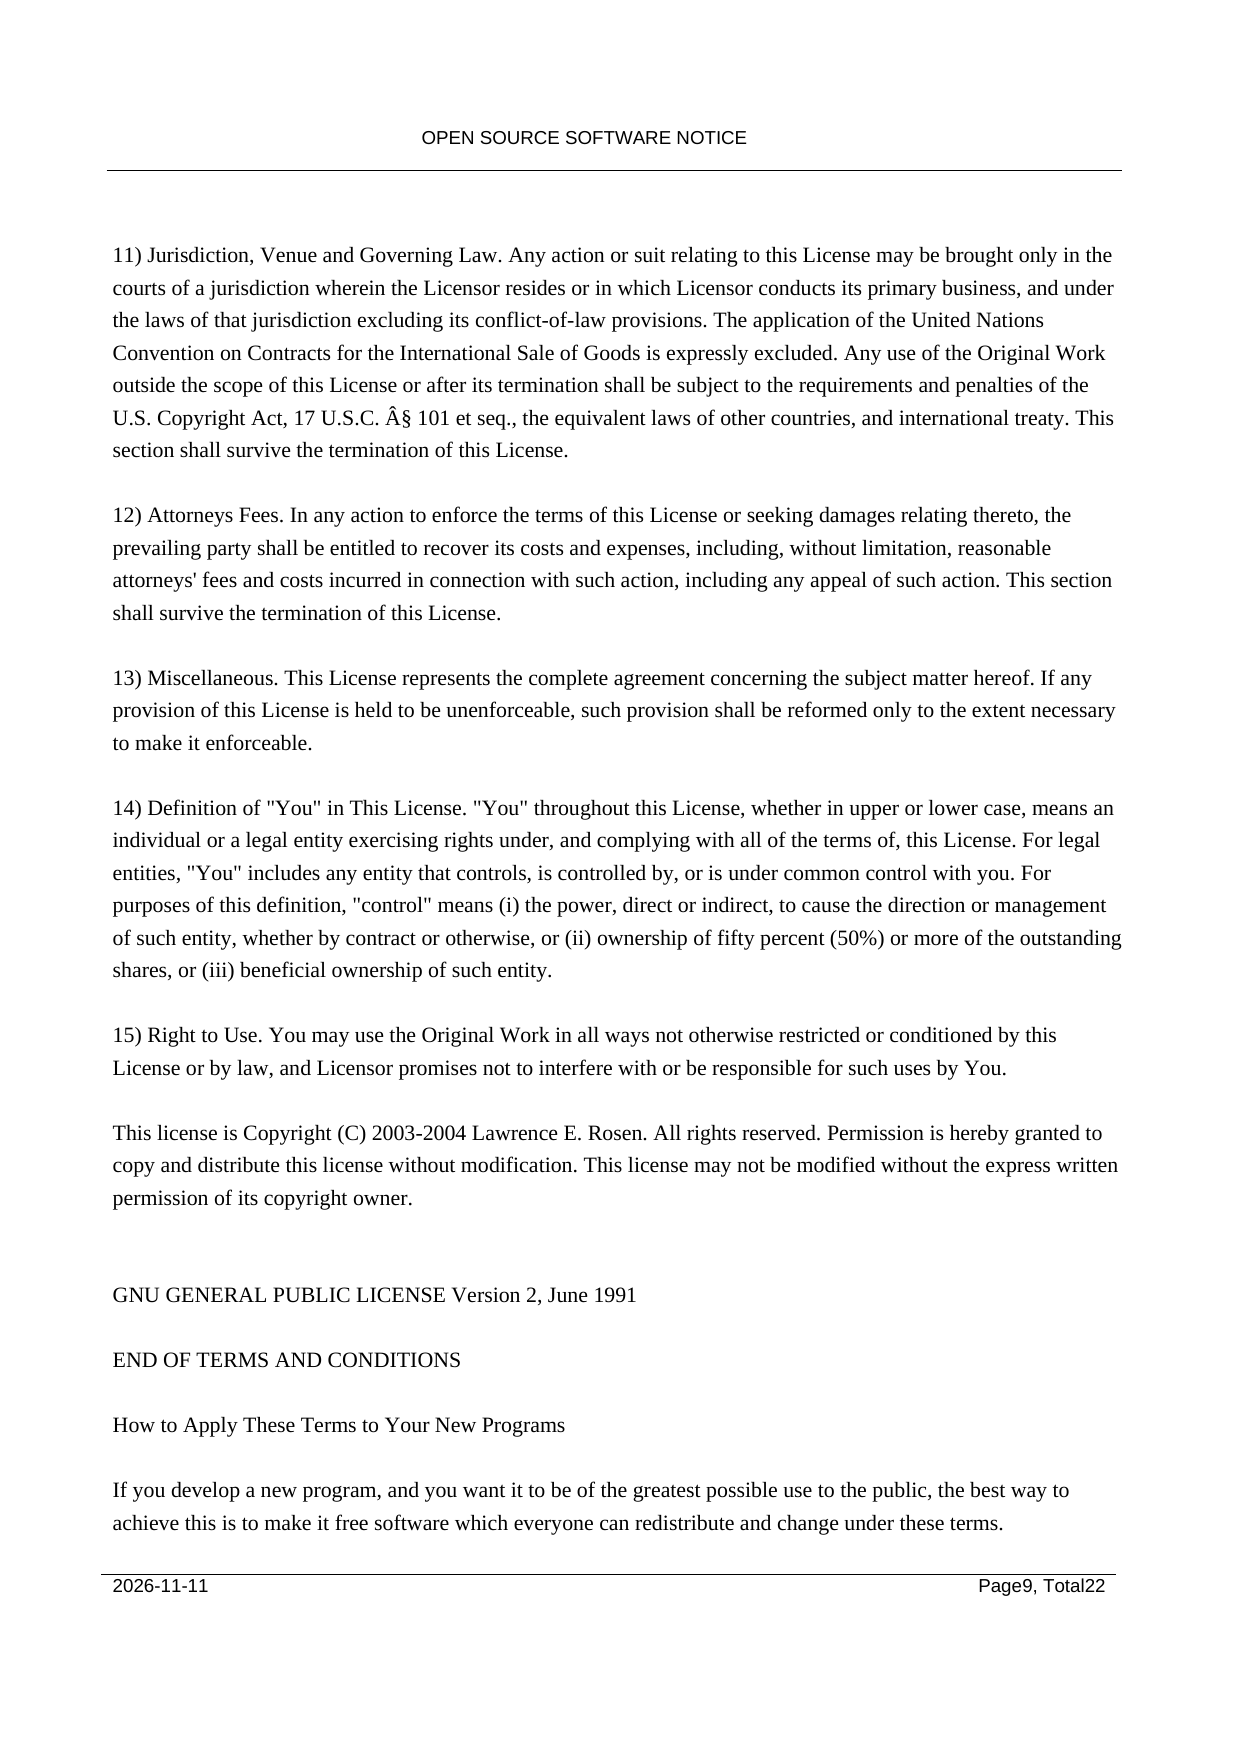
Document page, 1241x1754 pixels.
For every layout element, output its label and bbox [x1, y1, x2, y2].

text [112, 206, 1128, 1539]
